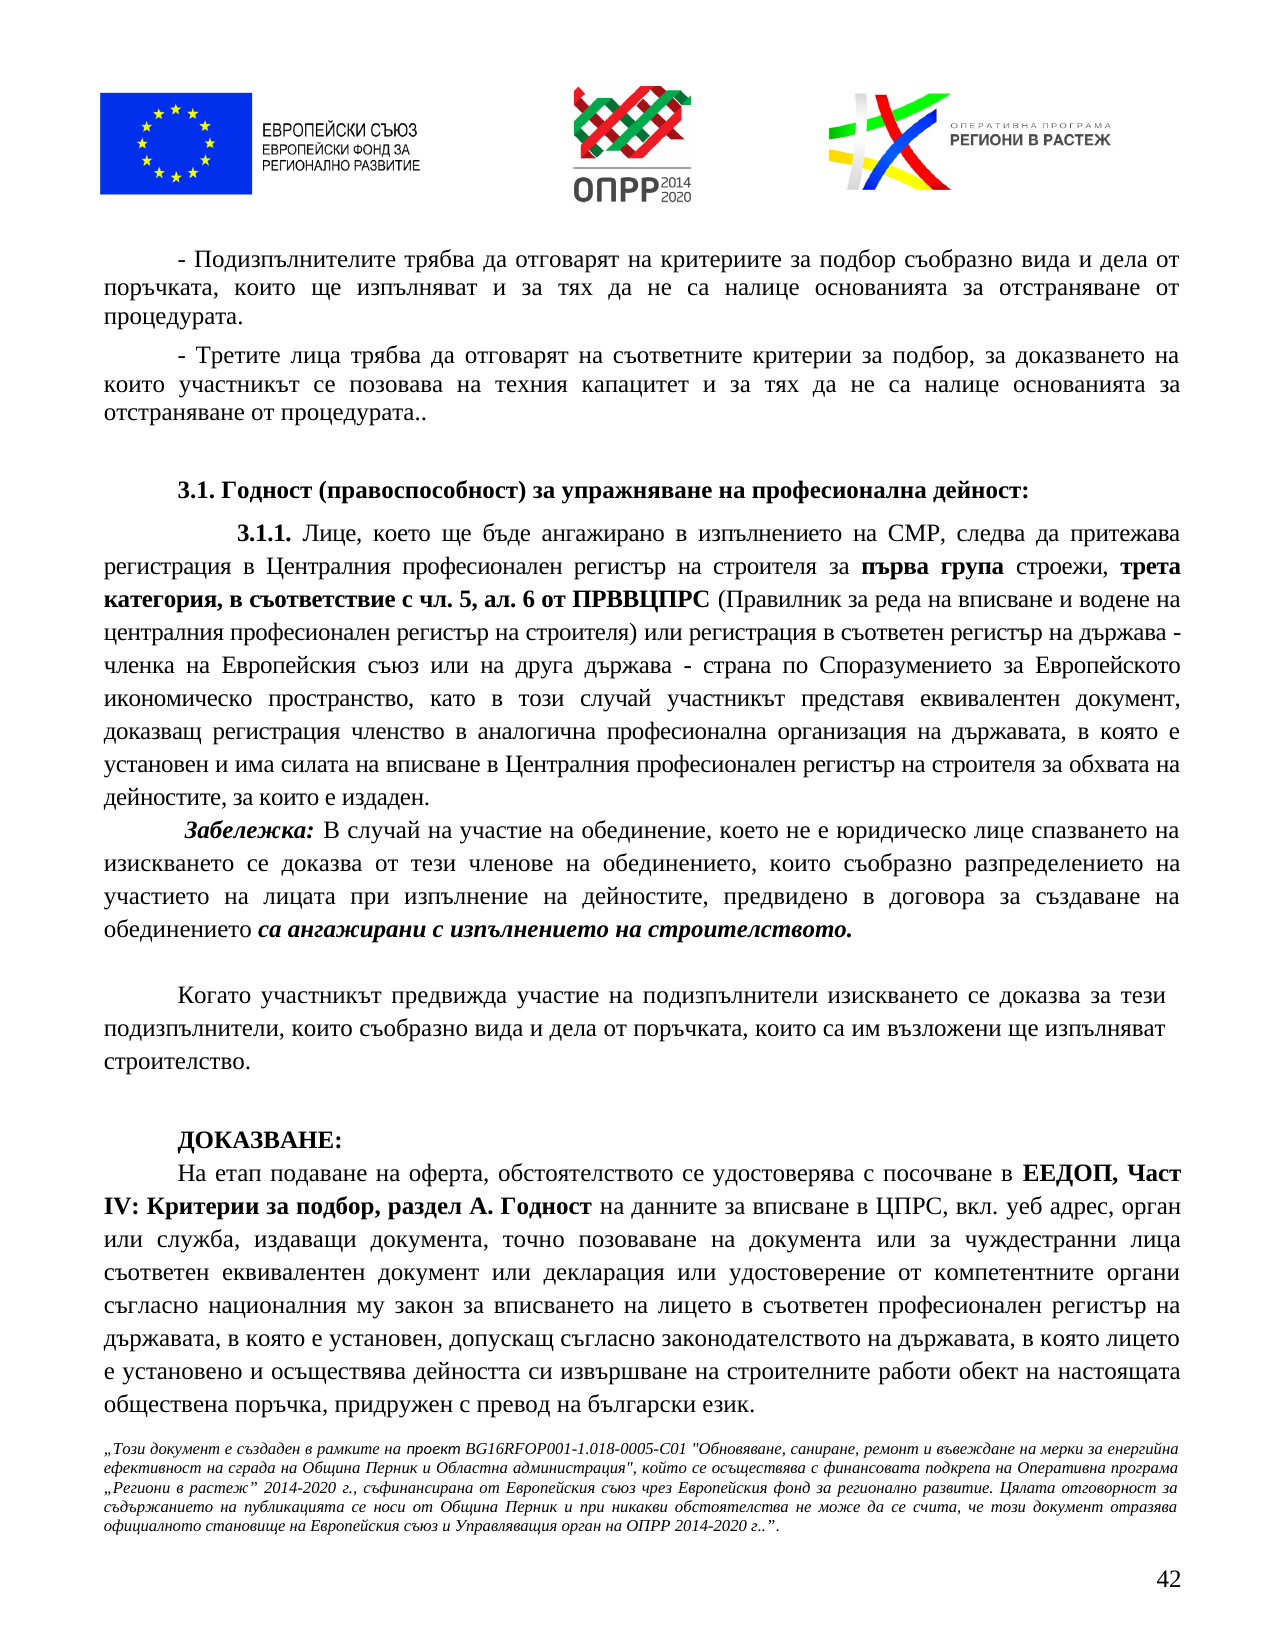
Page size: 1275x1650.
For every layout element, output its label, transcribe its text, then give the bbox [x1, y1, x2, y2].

text 3.1. Годност (правоспособност) за упражняване на професионална дейност: [103, 475, 1181, 504]
text ДОКАЗВАНЕ: [103, 1125, 1181, 1153]
picture [573, 86, 694, 208]
text На етап подаване на оферта, обстоятелството се удостоверява с посочване в ЕЕДОП, Част IV: Критерии за подбор, раздел А. Годност на данните за вписване в ЦПРС, вкл. уеб адрес, орган или служба, издаващи документа, точно позоваване на документа или за чуждестранни лица съответен еквивалентен документ или декларация или удостоверение от компетентните органи съгласно националния му закон за вписването на лицето в съответен професионален регистър на държавата, в която е установен, допускащ съгласно законодателството на държавата, в която лицето е установено и осъществява дейността си извършване на строителните работи обект на настоящата обществена поръчка, придружен с превод на български език. [103, 1158, 1181, 1418]
picture [813, 86, 1132, 197]
picture [85, 81, 448, 208]
text Забележка: В случай на участие на обединение, което не е юридическо лице спазването на изискването се доказва от тези членове на обединението, които съобразно разпределението на участието на лицата при изпълнение на дейностите, предвидено в договора за създаване на обединението са ангажирани с изпълнението на строителството. [103, 815, 1181, 943]
text - Третите лица трябва да отговарят на съответните критерии за подбор, за доказването на които участникът се позовава на техния капацитет и за тях да не са налице основанията за отстраняване от процедурата.. [103, 340, 1181, 426]
text Когато участникът предвижда участие на подизпълнители изискването се доказва за тези подизпълнители, които съобразно вида и дела от поръчката, които са им възложени ще изпълняват строителство. [103, 980, 1167, 1075]
text 3.1.1. Лице, което ще бъде ангажирано в изпълнението на СМР, следва да притежава регистрация в Централния професионален регистър на строителя за първа група строежи, трета категория, в съответствие с чл. 5, ал. 6 от ПРВВЦПРС (Правилник за реда на вписване и водене на централния професионален регистър на строителя) или регистрация в съответен регистър на държава - членка на Европейския съюз или на друга държава - страна по Споразумението за Европейското икономическо пространство, като в този случай участникът представя еквивалентен документ, доказващ регистрация членство в аналогична професионална организация на държавата, в която е установен и има силата на вписване в Централния професионален регистър на строителя за обхвата на дейностите, за които е издаден. [103, 518, 1181, 811]
text - Подизпълнителите трябва да отговарят на критериите за подбор съобразно вида и дела от поръчката, които ще изпълняват и за тях да не са налице основанията за отстраняване от процедурата. [103, 244, 1181, 330]
